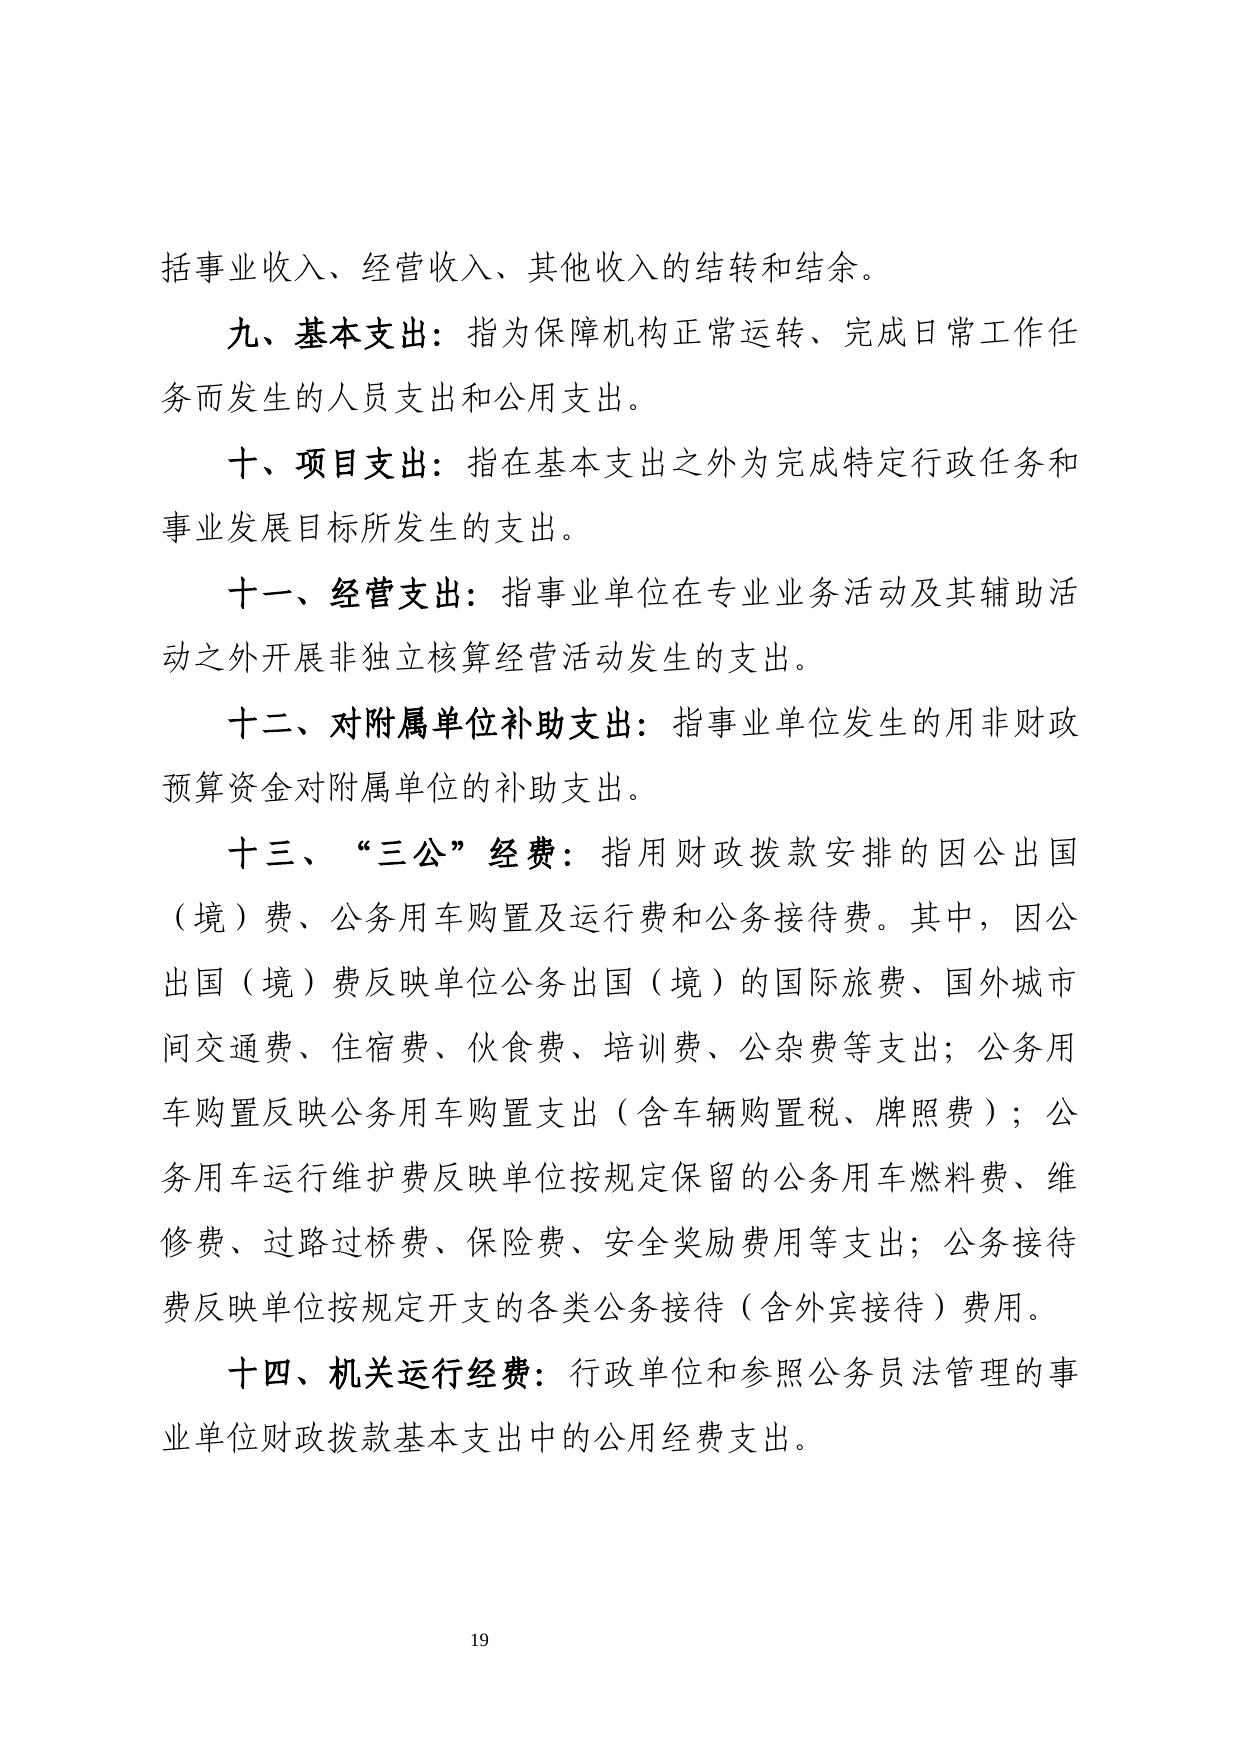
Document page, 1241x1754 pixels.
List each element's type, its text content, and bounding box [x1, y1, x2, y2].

text 十二、对附属单位补助支出：指事业单位发生的用非财政预算资金对附属单位的补助支出。 [159, 688, 1081, 818]
text 十四、机关运行经费：行政单位和参照公务员法管理的事业单位财政拨款基本支出中的公用经费支出。 [159, 1338, 1081, 1468]
text 九、基本支出：指为保障机构正常运转、完成日常工作任务而发生的人员支出和公用支出。 [159, 298, 1081, 428]
text 十、项目支出：指在基本支出之外为完成特定行政任务和事业发展目标所发生的支出。 [159, 428, 1081, 558]
text 十一、经营支出：指事业单位在专业业务活动及其辅助活动之外开展非独立核算经营活动发生的支出。 [159, 558, 1081, 688]
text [159, 233, 1081, 298]
text 十三、“三公”经费：指用财政拨款安排的因公出国（境）费、公务用车购置及运行费和公务接待费。其中，因公出国（境）费反映单位公务出国（境）的国际旅费、国外城市间交通费、住宿费、伙食费、培训费、公杂费等支出；公务用车购置反映公务用车购置支出（含车辆购置税、牌照费）；公务用车运行维护费反映单位按规定保留的公务用车燃料费、维修费、过路过桥费、保险费、安全奖励费用等支出；公务接待费反映单位按规定开支的各类公务接待（含外宾接待）费用。 [159, 818, 1081, 1338]
